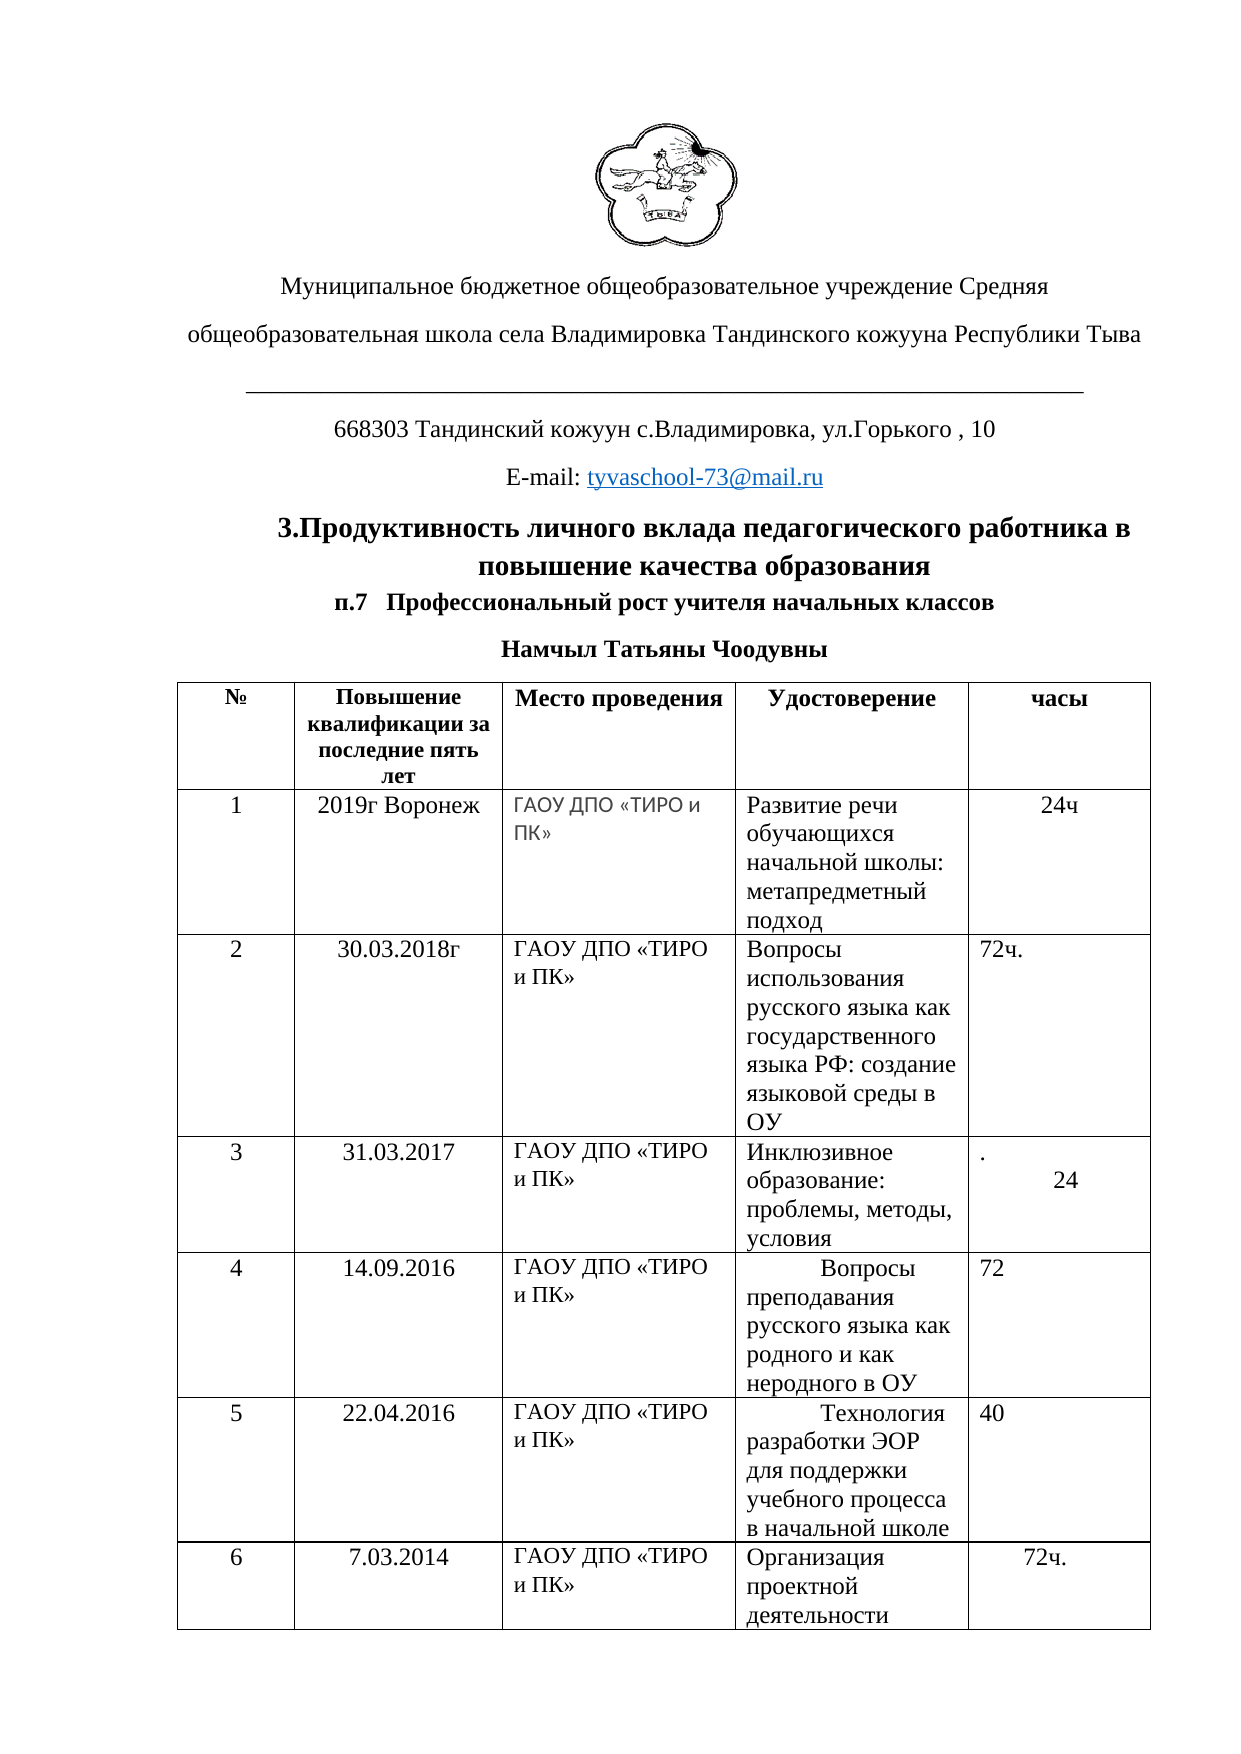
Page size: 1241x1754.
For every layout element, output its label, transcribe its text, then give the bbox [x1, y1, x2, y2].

table_cell 31.03.2017 [295, 1137, 502, 1252]
text ___________________________________________________________________ [177, 367, 1152, 395]
picture [585, 118, 744, 253]
table_cell 72 [969, 1253, 1150, 1397]
table_header Удостоверение [736, 683, 968, 789]
table_cell 72ч. [969, 935, 1150, 1136]
table_cell 72ч. [969, 1543, 1150, 1629]
table_cell ГАОУ ДПО «ТИРО и ПК» [503, 1398, 735, 1541]
text п.7 Профессиональный рост учителя начальных классов [177, 587, 1152, 616]
table_cell Инклюзивное образование: проблемы, методы, условия [736, 1137, 968, 1252]
table_cell ГАОУ ДПО «ТИРО и ПК» [503, 790, 735, 933]
table_header часы [969, 683, 1150, 789]
text 3.Продуктивность личного вклада педагогического работника в повышение качества образования [257, 510, 1152, 582]
table_cell 3 [178, 1137, 294, 1252]
table_cell Технология разработки ЭОР для поддержки учебного процесса в начальной школе [736, 1398, 968, 1541]
table_header Повышение квалификации за последние пять лет [295, 683, 502, 789]
table_cell 40 [969, 1398, 1150, 1541]
table_cell 2019г Воронеж [295, 790, 502, 933]
text 668303 Тандинский кожуун с.Владимировка, ул.Горького , 10 [177, 414, 1152, 443]
text Муниципальное бюджетное общеобразовательное учреждение Средняя [177, 271, 1152, 300]
table_cell ГАОУ ДПО «ТИРО и ПК» [503, 935, 735, 1136]
text Намчыл Татьяны Чоодувны [177, 634, 1152, 663]
table_cell 5 [178, 1398, 294, 1541]
text Е-mail: tyvaschool-73@mail.ru [177, 462, 1152, 491]
table_cell 7.03.2014 [295, 1543, 502, 1629]
text общеобразовательная школа села Владимировка Тандинского кожууна Республики Тыва [177, 319, 1152, 348]
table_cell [503, 1543, 735, 1629]
table_cell 30.03.2018г [295, 935, 502, 1136]
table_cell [736, 1543, 968, 1629]
table_cell 2 [178, 935, 294, 1136]
table_cell 14.09.2016 [295, 1253, 502, 1397]
table_cell 6 [178, 1543, 294, 1629]
table_cell 22.04.2016 [295, 1398, 502, 1541]
table_cell 24ч [969, 790, 1150, 933]
table_cell ГАОУ ДПО «ТИРО и ПК» [503, 1137, 735, 1252]
table_cell Вопросы преподавания русского языка как родного и как неродного в ОУ [736, 1253, 968, 1397]
table_cell Развитие речи обучающихся начальной школы: метапредметный подход [736, 790, 968, 933]
table_header Место проведения [503, 683, 735, 789]
table_cell . 24 [969, 1137, 1150, 1252]
table_cell 1 [178, 790, 294, 933]
table_header № [178, 683, 294, 789]
table_cell Вопросы использования русского языка как государственного языка РФ: создание языковой среды в ОУ [736, 935, 968, 1136]
table_cell 4 [178, 1253, 294, 1397]
table_cell ГАОУ ДПО «ТИРО и ПК» [503, 1253, 735, 1397]
